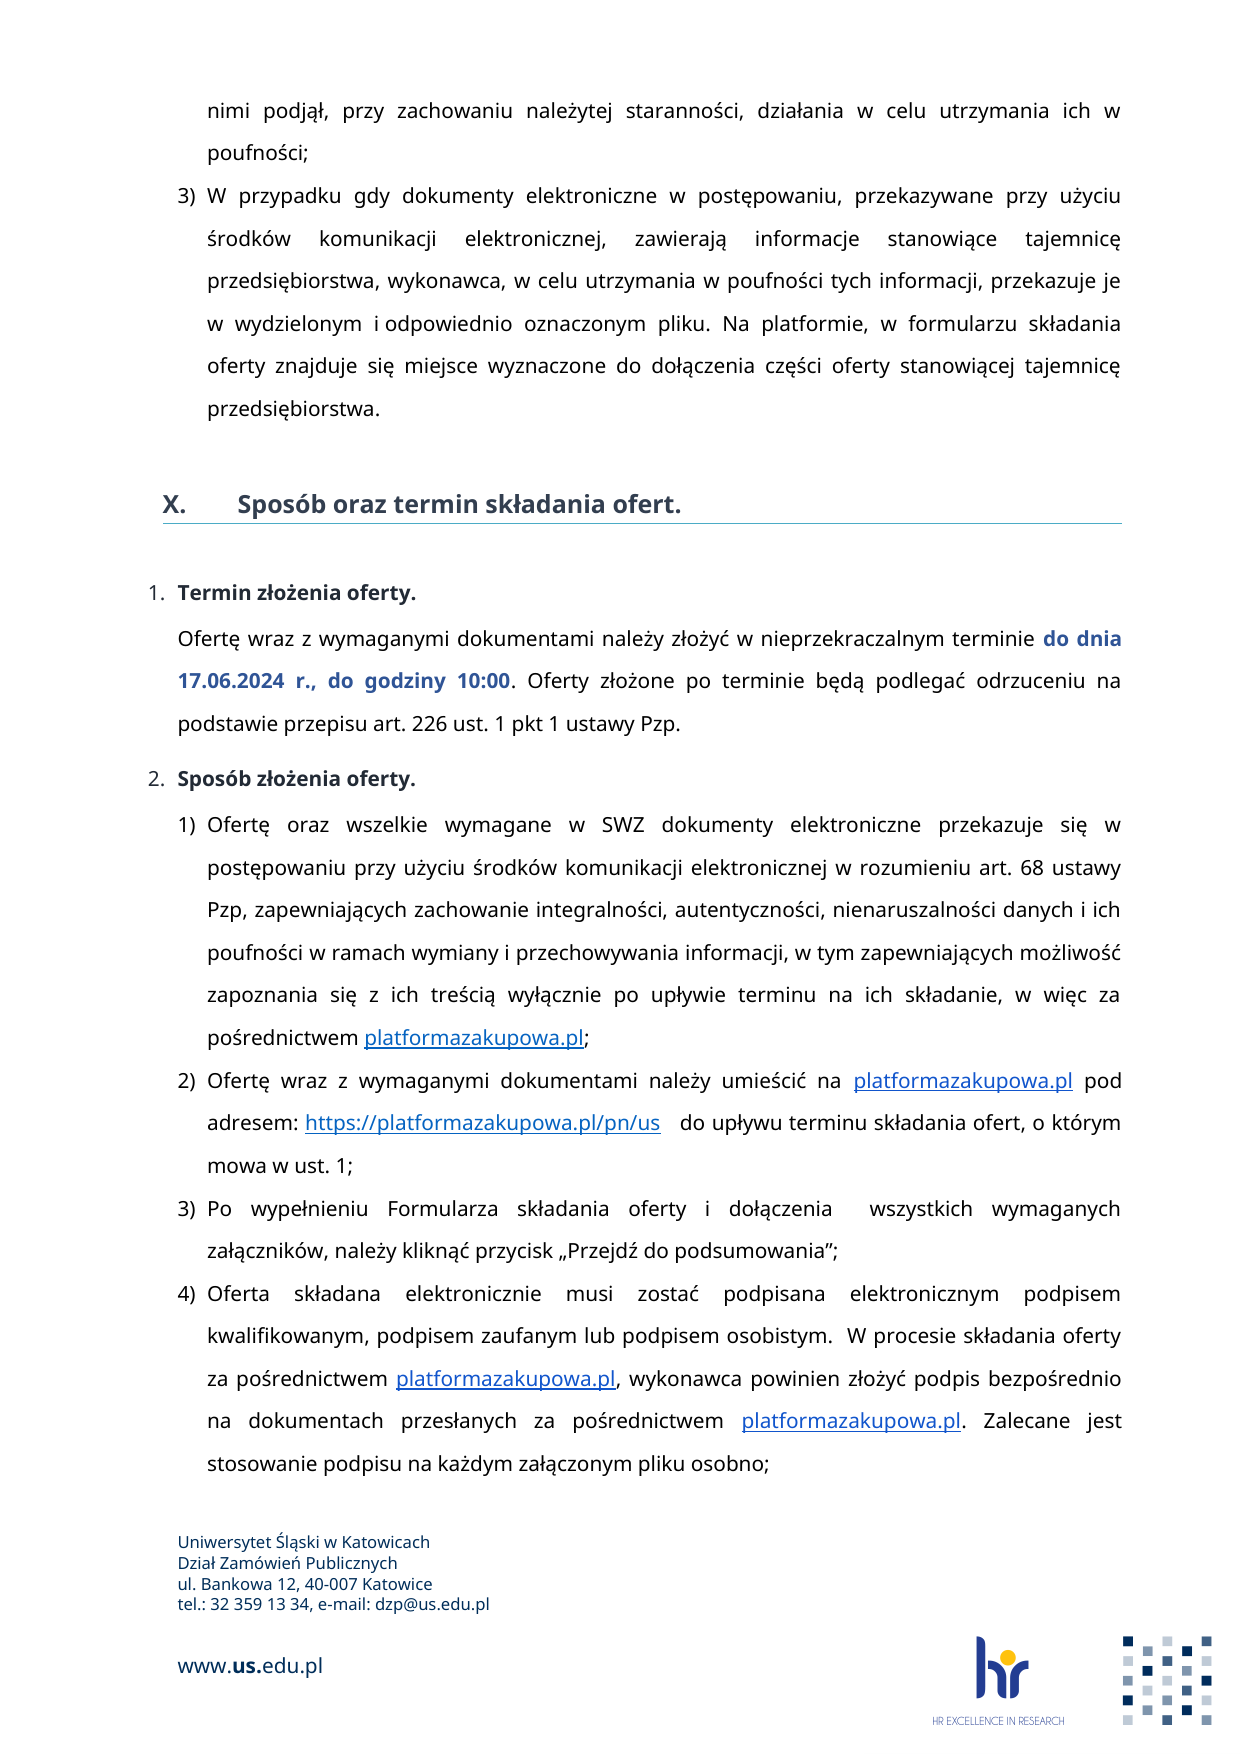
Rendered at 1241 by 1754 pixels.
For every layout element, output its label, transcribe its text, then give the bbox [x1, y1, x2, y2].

subtitle Ofertę oraz wszelkie wymagane w SWZ dokumenty elektroniczne przekazuje się w postępowaniu przy użyciu środków komunikacji elektronicznej w rozumieniu art. 68 ustawy Pzp, zapewniających zachowanie integralności, autentyczności, nienaruszalności danych i ich poufności w ramach wymiany i przechowywania informacji, w tym zapewniających możliwość zapoznania się z ich treścią wyłącznie po upływie terminu na ich składanie, w więc za pośrednictwem platformazakupowa.pl; [177, 810, 1122, 1052]
picture [863, 1509, 1240, 1754]
subtitle Oferta składana elektronicznie musi zostać podpisana elektronicznym podpisem kwalifikowanym, podpisem zaufanym lub podpisem osobistym. W procesie składania oferty za pośrednictwem platformazakupowa.pl, wykonawca powinien złożyć podpis bezpośrednio na dokumentach przesłanych za pośrednictwem platformazakupowa.pl. Zalecane jest stosowanie podpisu na każdym załączonym pliku osobno; [177, 1279, 1122, 1478]
subtitle Sposób złożenia oferty. [148, 764, 1122, 793]
text Ofertę wraz z wymaganymi dokumentami należy złożyć w nieprzekraczalnym terminie do dnia 17.06.2024 r., do godziny 10:00. Oferty złożone po terminie będą podlegać odrzuceniu na podstawie przepisu art. 226 ust. 1 pkt 1 ustawy Pzp. [177, 624, 1122, 737]
subtitle Termin złożenia oferty. [148, 578, 1122, 606]
subtitle W przypadku gdy dokumenty elektroniczne w postępowaniu, przekazywane przy użyciu środków komunikacji elektronicznej, zawierają informacje stanowiące tajemnicę przedsiębiorstwa, wykonawca, w celu utrzymania w poufności tych informacji, przekazuje je w wydzielonym i odpowiednio oznaczonym pliku. Na platformie, w formularzu składania oferty znajduje się miejsce wyznaczone do dołączenia części oferty stanowiącej tajemnicę przedsiębiorstwa. [177, 181, 1122, 422]
subtitle Po wypełnieniu Formularza składania oferty i dołączenia wszystkich wymaganych załączników, należy kliknąć przycisk „Przejdź do podsumowania”; [177, 1194, 1122, 1265]
subtitle Sposób oraz termin składania ofert. [162, 487, 1122, 523]
subtitle Ofertę wraz z wymaganymi dokumentami należy umieścić na platformazakupowa.pl pod adresem: https://platformazakupowa.pl/pn/us do upływu terminu składania ofert, o którym mowa w ust. 1; [177, 1066, 1122, 1179]
